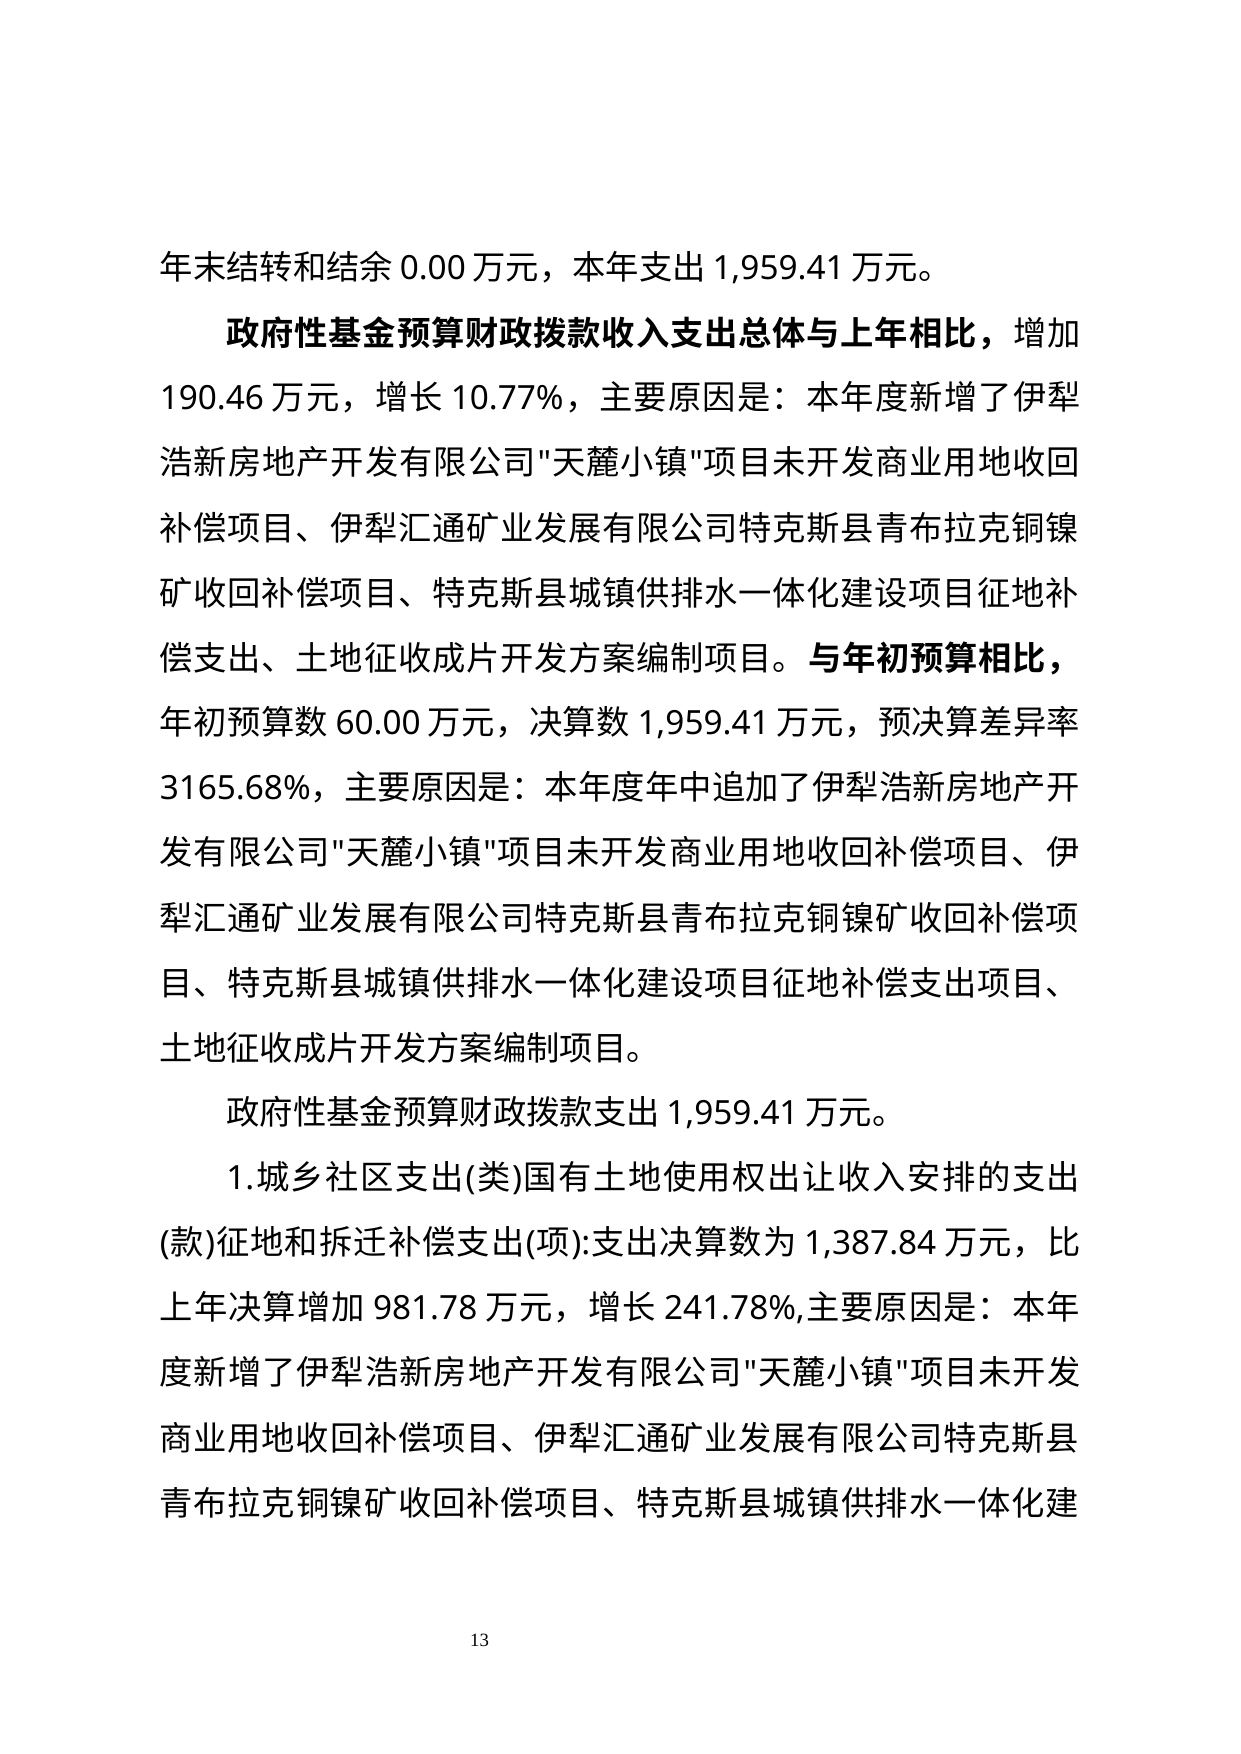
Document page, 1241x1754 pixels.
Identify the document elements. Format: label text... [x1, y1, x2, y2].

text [159, 1143, 1081, 1533]
text 政府性基金预算财政拨款支出1,959.41万元。 [159, 1078, 1081, 1143]
text 政府性基金预算财政拨款收入支出总体与上年相比，增加190.46万元，增长10.77%，主要原因是：本年度新增了伊犁浩新房地产开发有限公司"天麓小镇"项目未开发商业用地收回补偿项目、伊犁汇通矿业发展有限公司特克斯县青布拉克铜镍矿收回补偿项目、特克斯县城镇供排水一体化建设项目征地补偿支出、土地征收成片开发方案编制项目。与年初预算相比，年初预算数60.00万元，决算数1,959.41万元，预决算差异率3165.68%，主要原因是：本年度年中追加了伊犁浩新房地产开发有限公司"天麓小镇"项目未开发商业用地收回补偿项目、伊犁汇通矿业发展有限公司特克斯县青布拉克铜镍矿收回补偿项目、特克斯县城镇供排水一体化建设项目征地补偿支出项目、土地征收成片开发方案编制项目。 [159, 298, 1081, 1078]
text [159, 233, 1081, 298]
